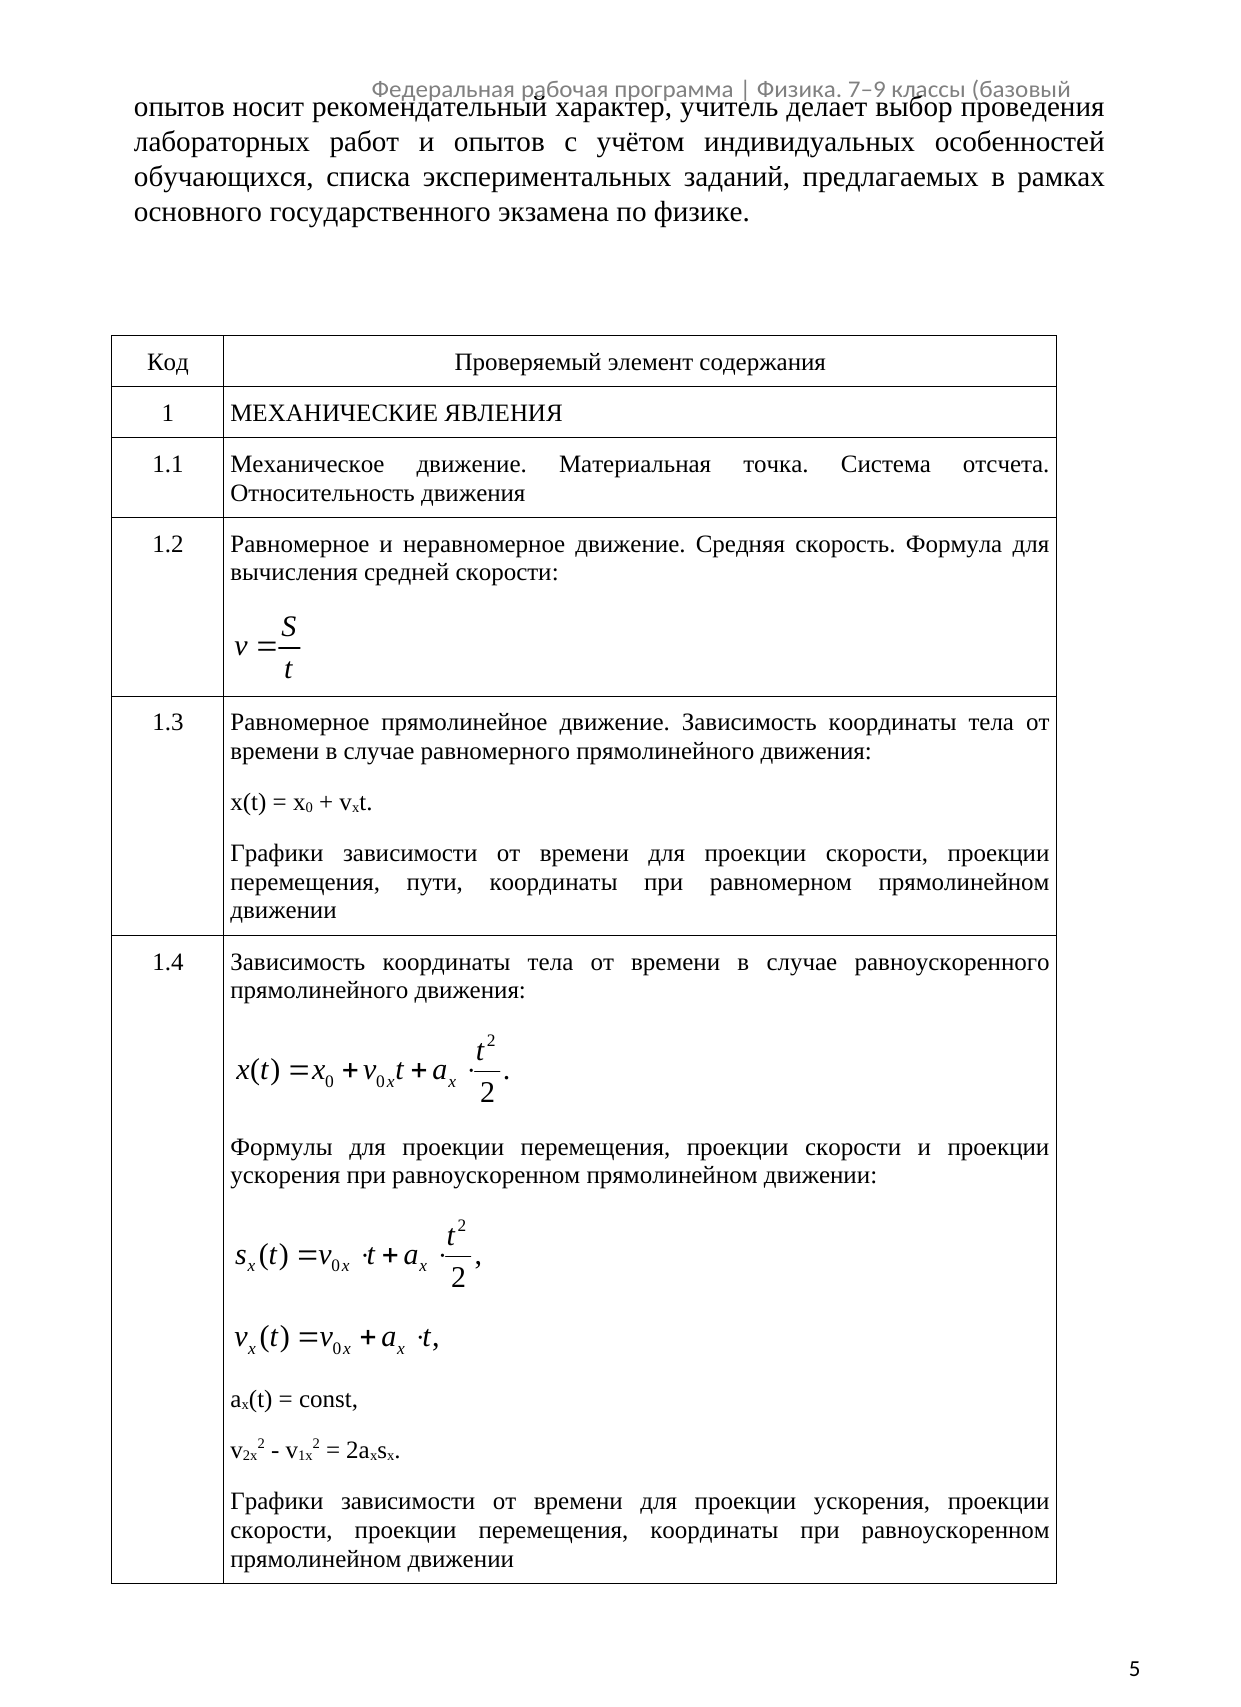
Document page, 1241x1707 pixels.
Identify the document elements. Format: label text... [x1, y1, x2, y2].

table_cell ax(t) = const, [224, 1373, 1056, 1423]
table_header Код [112, 336, 223, 386]
table_cell МЕХАНИЧЕСКИЕ ЯВЛЕНИЯ [224, 387, 1056, 437]
table_cell Графики зависимости от времени для проекции скорости, проекции перемещения, пути, координаты при равномерном прямолинейном движении [224, 826, 1056, 935]
table_cell Механическое движение. Материальная точка. Система отсчета. Относительность движения [224, 438, 1056, 517]
table_cell [224, 1200, 1056, 1305]
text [134, 89, 1105, 228]
table_header Проверяемый элемент содержания [224, 336, 1056, 386]
table_cell 1.4 [112, 936, 223, 1583]
table_cell Формулы для проекции перемещения, проекции скорости и проекции ускорения при равноускоренном прямолинейном движении: [224, 1120, 1056, 1200]
table_cell Зависимость координаты тела от времени в случае равноускоренного прямолинейного движения: [224, 936, 1056, 1015]
table_cell 1 [112, 387, 223, 437]
table_cell 1.3 [112, 697, 223, 935]
table_cell Графики зависимости от времени для проекции ускорения, проекции скорости, проекции перемещения, координаты при равноускоренном прямолинейном движении [224, 1475, 1056, 1583]
table_cell v2x2 - v1x2 = 2axsx. [224, 1424, 1056, 1474]
table_cell [224, 1015, 1056, 1120]
table_cell [224, 597, 1056, 696]
table_cell 1.2 [112, 518, 223, 696]
table_cell Равномерное и неравномерное движение. Средняя скорость. Формула для вычисления средней скорости: [224, 518, 1056, 597]
table_cell 1.1 [112, 438, 223, 517]
table_cell [224, 1305, 1056, 1372]
table_cell Равномерное прямолинейное движение. Зависимость координаты тела от времени в случае равномерного прямолинейного движения: [224, 697, 1056, 775]
table_cell x(t) = x0 + vxt. [224, 775, 1056, 826]
